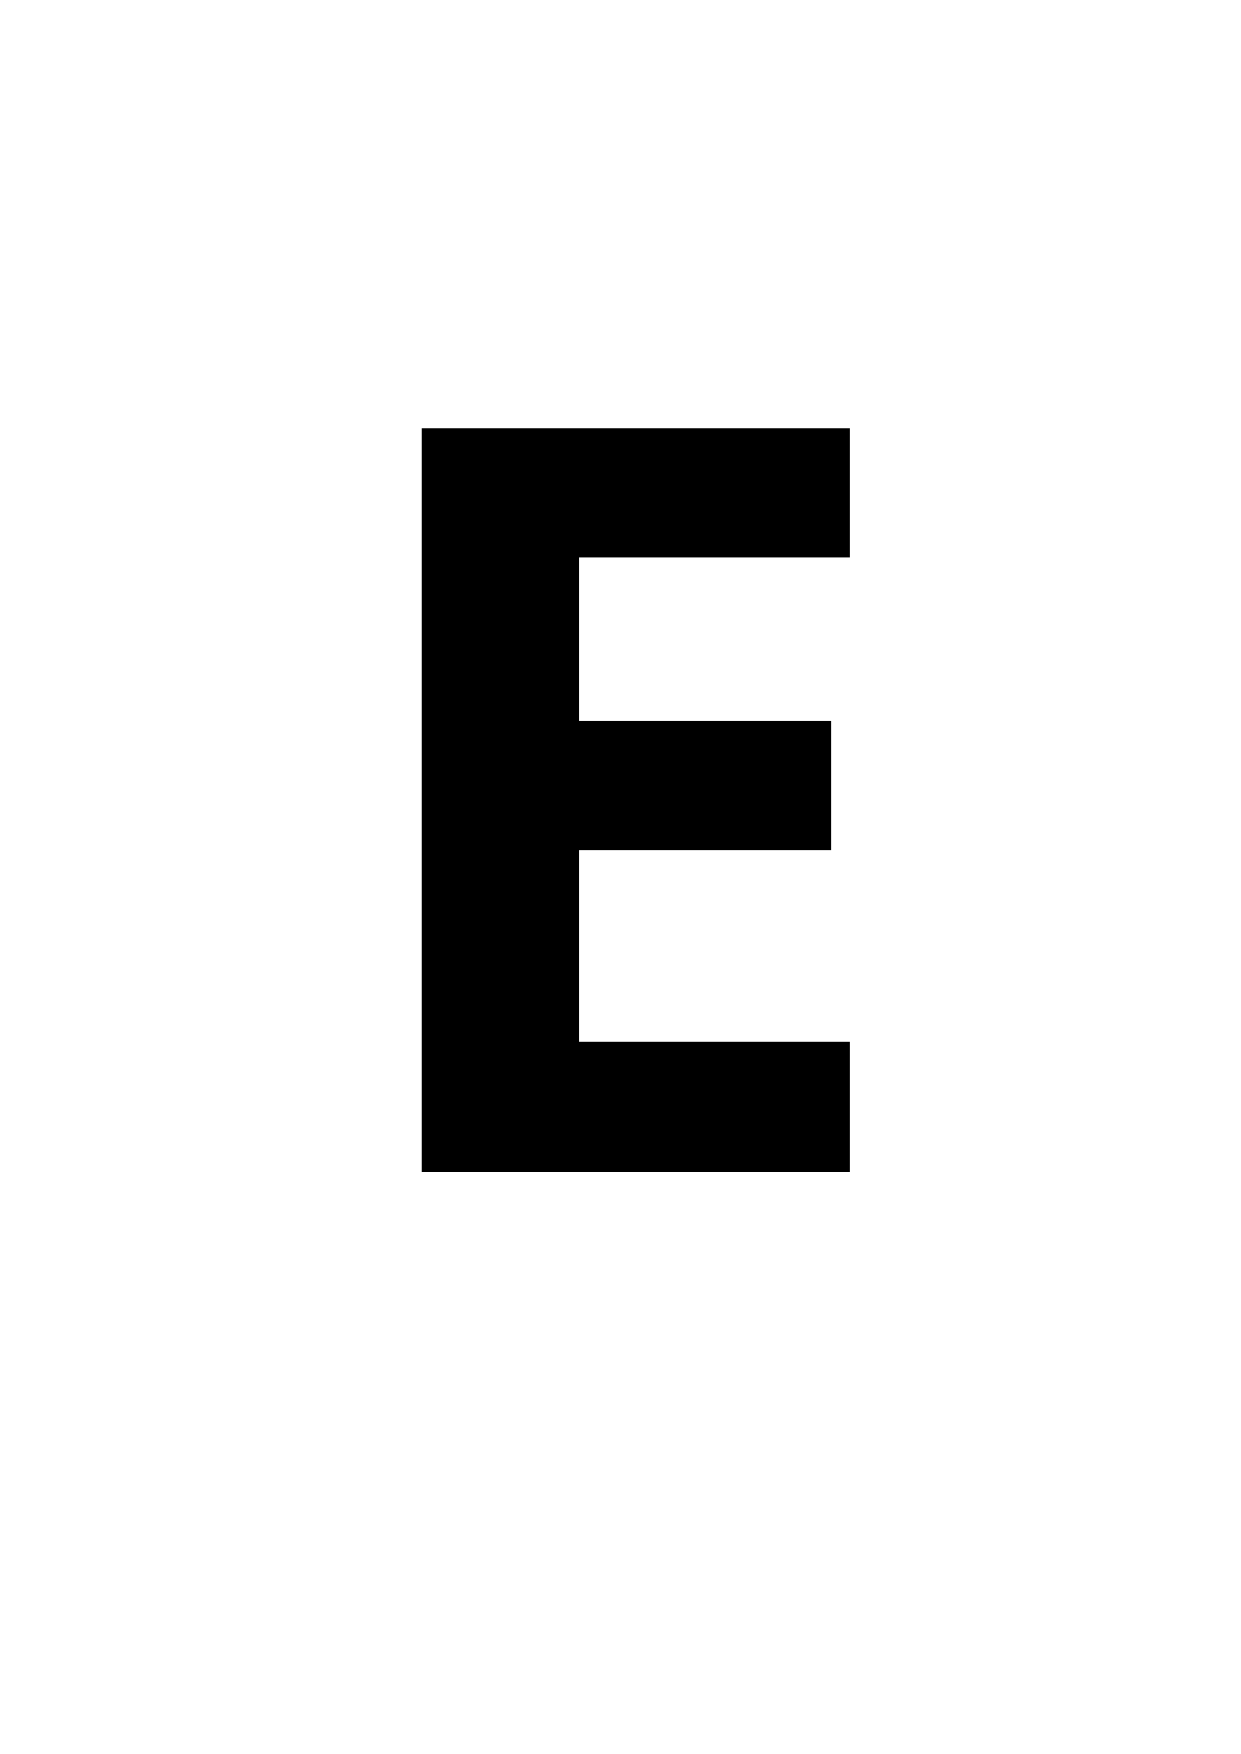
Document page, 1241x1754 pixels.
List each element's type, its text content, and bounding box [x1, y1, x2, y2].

text НАШИ МАМЫЛУЧШЕ ВСЕХ ! [89, 59, 1152, 1478]
